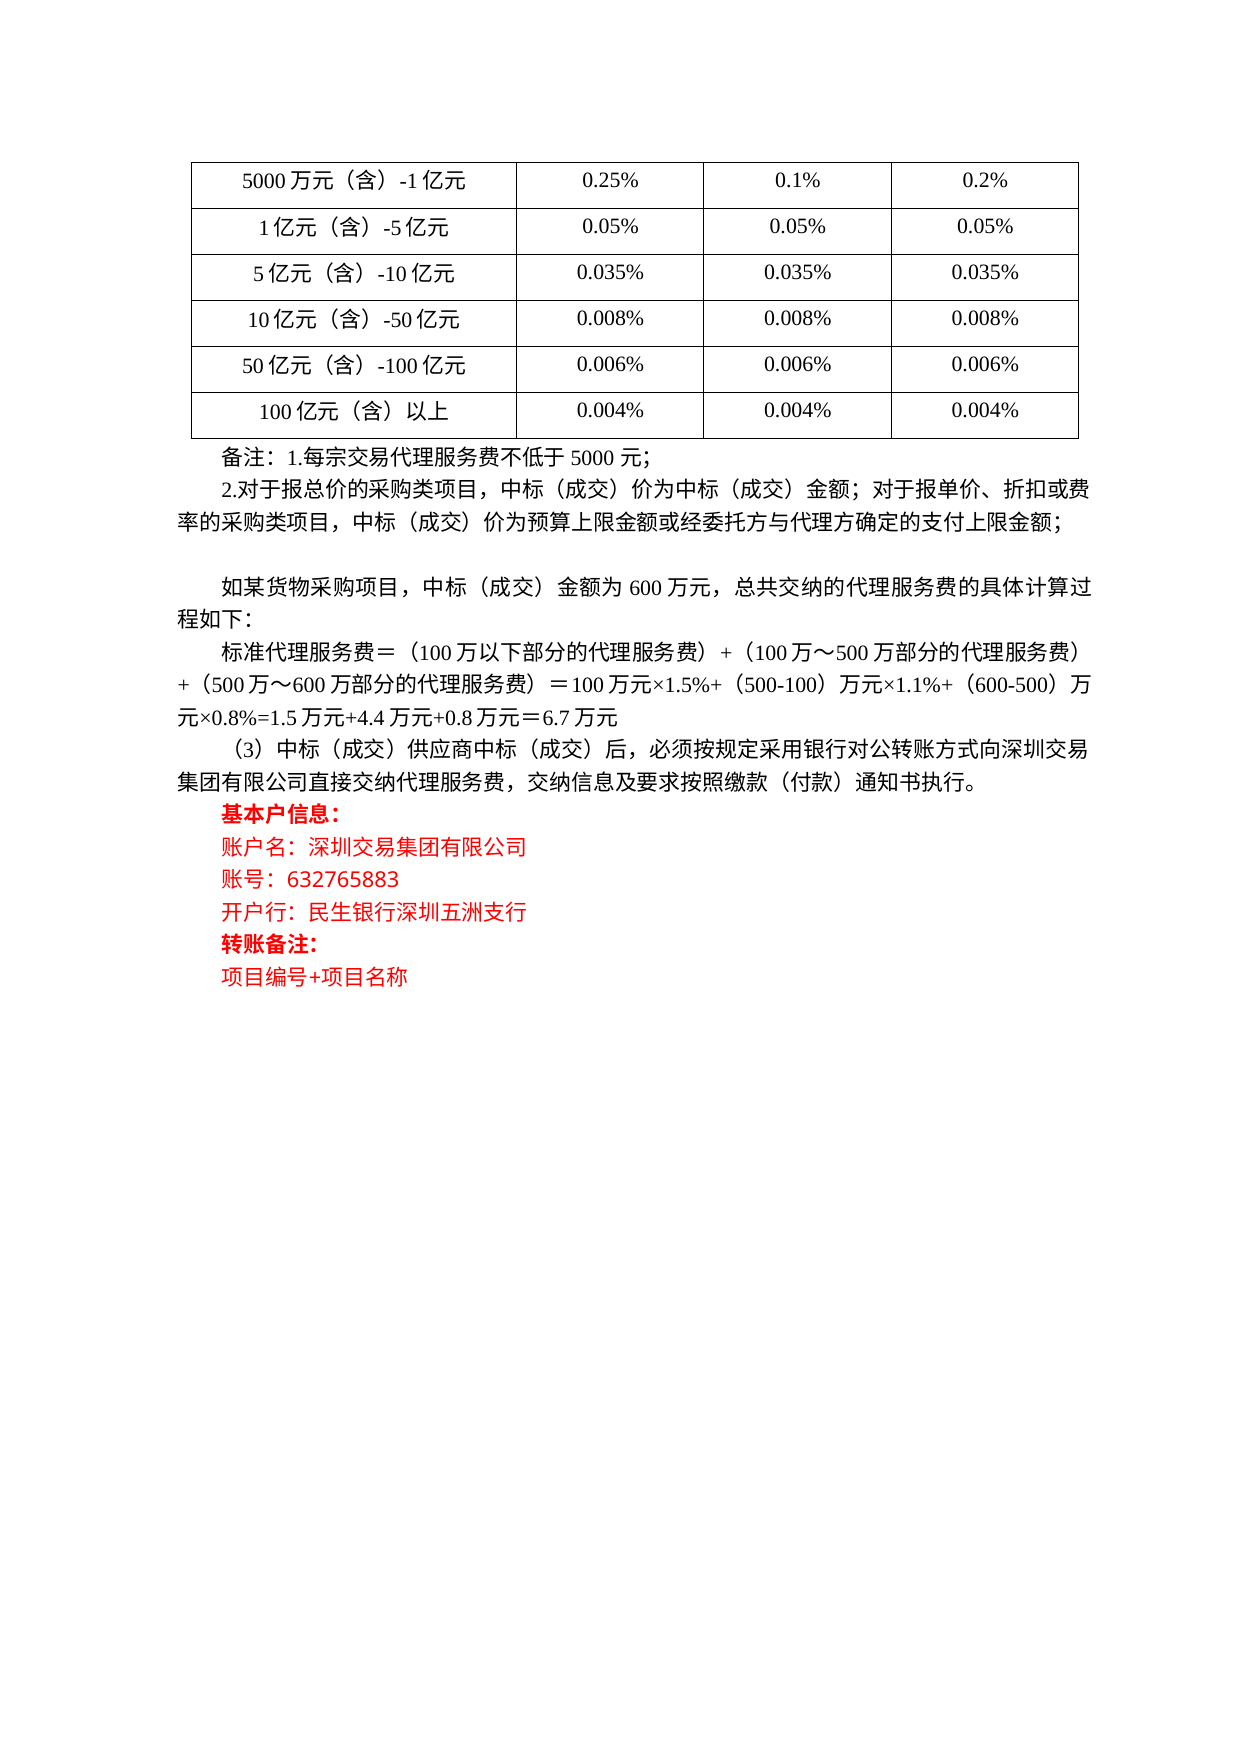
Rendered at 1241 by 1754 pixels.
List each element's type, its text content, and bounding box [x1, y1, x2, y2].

table_cell 0.004% [517, 393, 703, 438]
table_cell 0.035% [892, 255, 1078, 300]
table_cell 0.008% [704, 301, 891, 346]
table_cell 50亿元（含）-100亿元 [192, 347, 516, 392]
table_cell 5亿元（含）-10亿元 [192, 255, 516, 300]
table_cell 5000万元（含）-1亿元 [192, 163, 516, 208]
table_cell 0.008% [892, 301, 1078, 346]
text 账户名：深圳交易集团有限公司 [177, 829, 1093, 862]
table_cell 0.006% [704, 347, 891, 392]
table_cell 0.035% [704, 255, 891, 300]
table_cell 1亿元（含）-5亿元 [192, 209, 516, 254]
text 项目编号+项目名称 [177, 959, 1093, 992]
table_cell 0.004% [704, 393, 891, 438]
table_cell 10亿元（含）-50亿元 [192, 301, 516, 346]
table_cell 0.1% [704, 163, 891, 208]
table_cell 0.05% [517, 209, 703, 254]
table_cell 0.035% [517, 255, 703, 300]
text 2.对于报总价的采购类项目，中标（成交）价为中标（成交）金额；对于报单价、折扣或费率的采购类项目，中标（成交）价为预算上限金额或经委托方与代理方确定的支付上限金额； [177, 472, 1093, 537]
table_cell 0.006% [892, 347, 1078, 392]
table_cell 0.008% [517, 301, 703, 346]
table_cell 0.004% [892, 393, 1078, 438]
text 基本户信息： [177, 797, 1093, 829]
text （3）中标（成交）供应商中标（成交）后，必须按规定采用银行对公转账方式向深圳交易集团有限公司直接交纳代理服务费，交纳信息及要求按照缴款（付款）通知书执行。 [177, 732, 1093, 797]
text 开户行：民生银行深圳五洲支行 [177, 894, 1093, 927]
text 备注：1.每宗交易代理服务费不低于 5000 元； [177, 439, 1093, 472]
text 转账备注： [177, 927, 1093, 959]
table_cell 0.25% [517, 163, 703, 208]
text 账号：632765883 [177, 862, 1093, 894]
text 如某货物采购项目，中标（成交）金额为600万元，总共交纳的代理服务费的具体计算过程如下： [177, 569, 1093, 634]
text 标准代理服务费＝（100万以下部分的代理服务费）+（100万～500万部分的代理服务费）+（500万～600万部分的代理服务费）＝100万元×1.5%+（500-100）万元×1.1%+（600-500）万元×0.8%=1.5万元+4.4万元+0.8万元＝6.7万元 [177, 634, 1093, 732]
table_cell 0.006% [517, 347, 703, 392]
table_cell 0.05% [704, 209, 891, 254]
table_cell 0.05% [892, 209, 1078, 254]
table_cell 0.2% [892, 163, 1078, 208]
table_cell 100亿元（含）以上 [192, 393, 516, 438]
